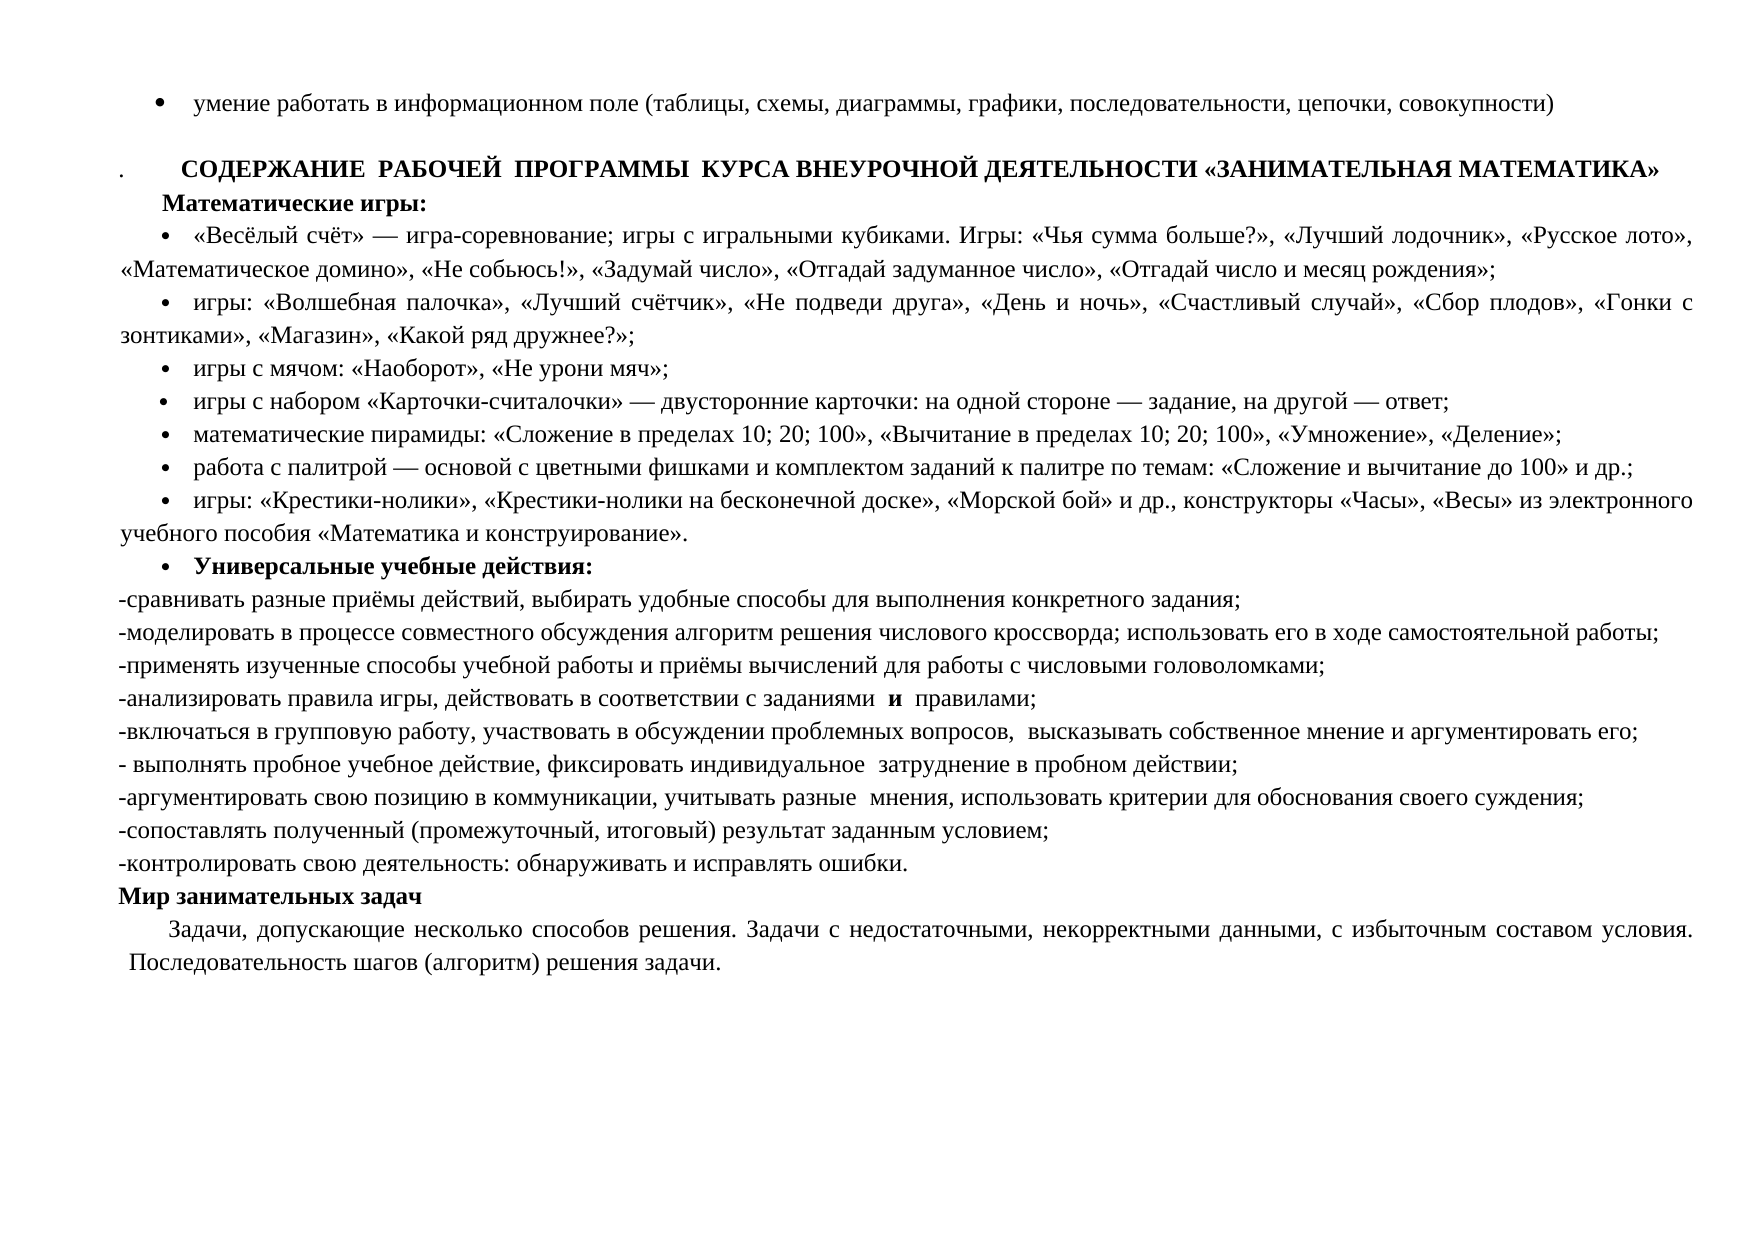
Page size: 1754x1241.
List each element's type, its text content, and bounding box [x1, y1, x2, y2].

text -сопоставлять полученный (промежуточный, итоговый) результат заданным условием; [118, 815, 1695, 844]
list игры: «Крестики-нолики», «Крестики-нолики на бесконечной доске», «Морской бой» и др., конструкторы «Часы», «Весы» из электронного учебного пособия «Математика и конструирование». [120, 485, 1695, 547]
list «Весёлый счёт» — игра-соревнование; игры с игральными кубиками. Игры: «Чья сумма больше?», «Лучший лодочник», «Русское лото», «Математическое домино», «Не собьюсь!», «Задумай число», «Отгадай задуманное число», «Отгадай число и месяц рождения»; [120, 221, 1695, 282]
text -сравнивать разные приёмы действий, выбирать удобные способы для выполнения конкретного задания; [118, 584, 1695, 613]
text - выполнять пробное учебное действие, фиксировать индивидуальное затруднение в пробном действии; [118, 749, 1695, 778]
text -включаться в групповую работу, участвовать в обсуждении проблемных вопросов, высказывать собственное мнение и аргументировать его; [118, 716, 1695, 745]
list математические пирамиды: «Сложение в пределах 10; 20; 100», «Вычитание в пределах 10; 20; 100», «Умножение», «Деление»; [120, 419, 1695, 447]
list Универсальные учебные действия: [120, 551, 1695, 579]
text -контролировать свою деятельность: обнаруживать и исправлять ошибки. [118, 848, 1695, 877]
text -применять изученные способы учебной работы и приёмы вычислений для работы с числовыми головоломками; [118, 650, 1695, 679]
list игры с мячом: «Наоборот», «Не урони мяч»; [120, 353, 1695, 381]
text -анализировать правила игры, действовать в соответствии с заданиями и правилами; [118, 683, 1695, 712]
text -моделировать в процессе совместного обсуждения алгоритм решения числового кроссворда; использовать его в ходе самостоятельной работы; [118, 617, 1695, 646]
list умение работать в информационном поле (таблицы, схемы, диаграммы, графики, последовательности, цепочки, совокупности) [156, 88, 1695, 117]
list игры с набором «Карточки-считалочки» — двусторонние карточки: на одной стороне — задание, на другой — ответ; [118, 386, 1695, 414]
text -аргументировать свою позицию в коммуникации, учитывать разные мнения, использовать критерии для обоснования своего суждения; [118, 782, 1695, 811]
text . СОДЕРЖАНИЕ РАБОЧЕЙ ПРОГРАММЫ КУРСА ВНЕУРОЧНОЙ ДЕЯТЕЛЬНОСТИ «ЗАНИМАТЕЛЬНАЯ МАТЕМАТИКА» [118, 154, 1695, 183]
text Задачи, допускающие несколько способов решения. Задачи с недостаточными, некорректными данными, с избыточным составом условия. Последовательность шагов (алгоритм) решения задачи. [128, 914, 1695, 976]
text Математические игры: [120, 188, 1695, 216]
list работа с палитрой — основой с цветными фишками и комплектом заданий к палитре по темам: «Сложение и вычитание до 100» и др.; [120, 452, 1695, 481]
text Мир занимательных задач [118, 881, 1695, 910]
list игры: «Волшебная палочка», «Лучший счётчик», «Не подведи друга», «День и ночь», «Счастливый случай», «Сбор плодов», «Гонки с зонтиками», «Магазин», «Какой ряд дружнее?»; [120, 287, 1695, 348]
